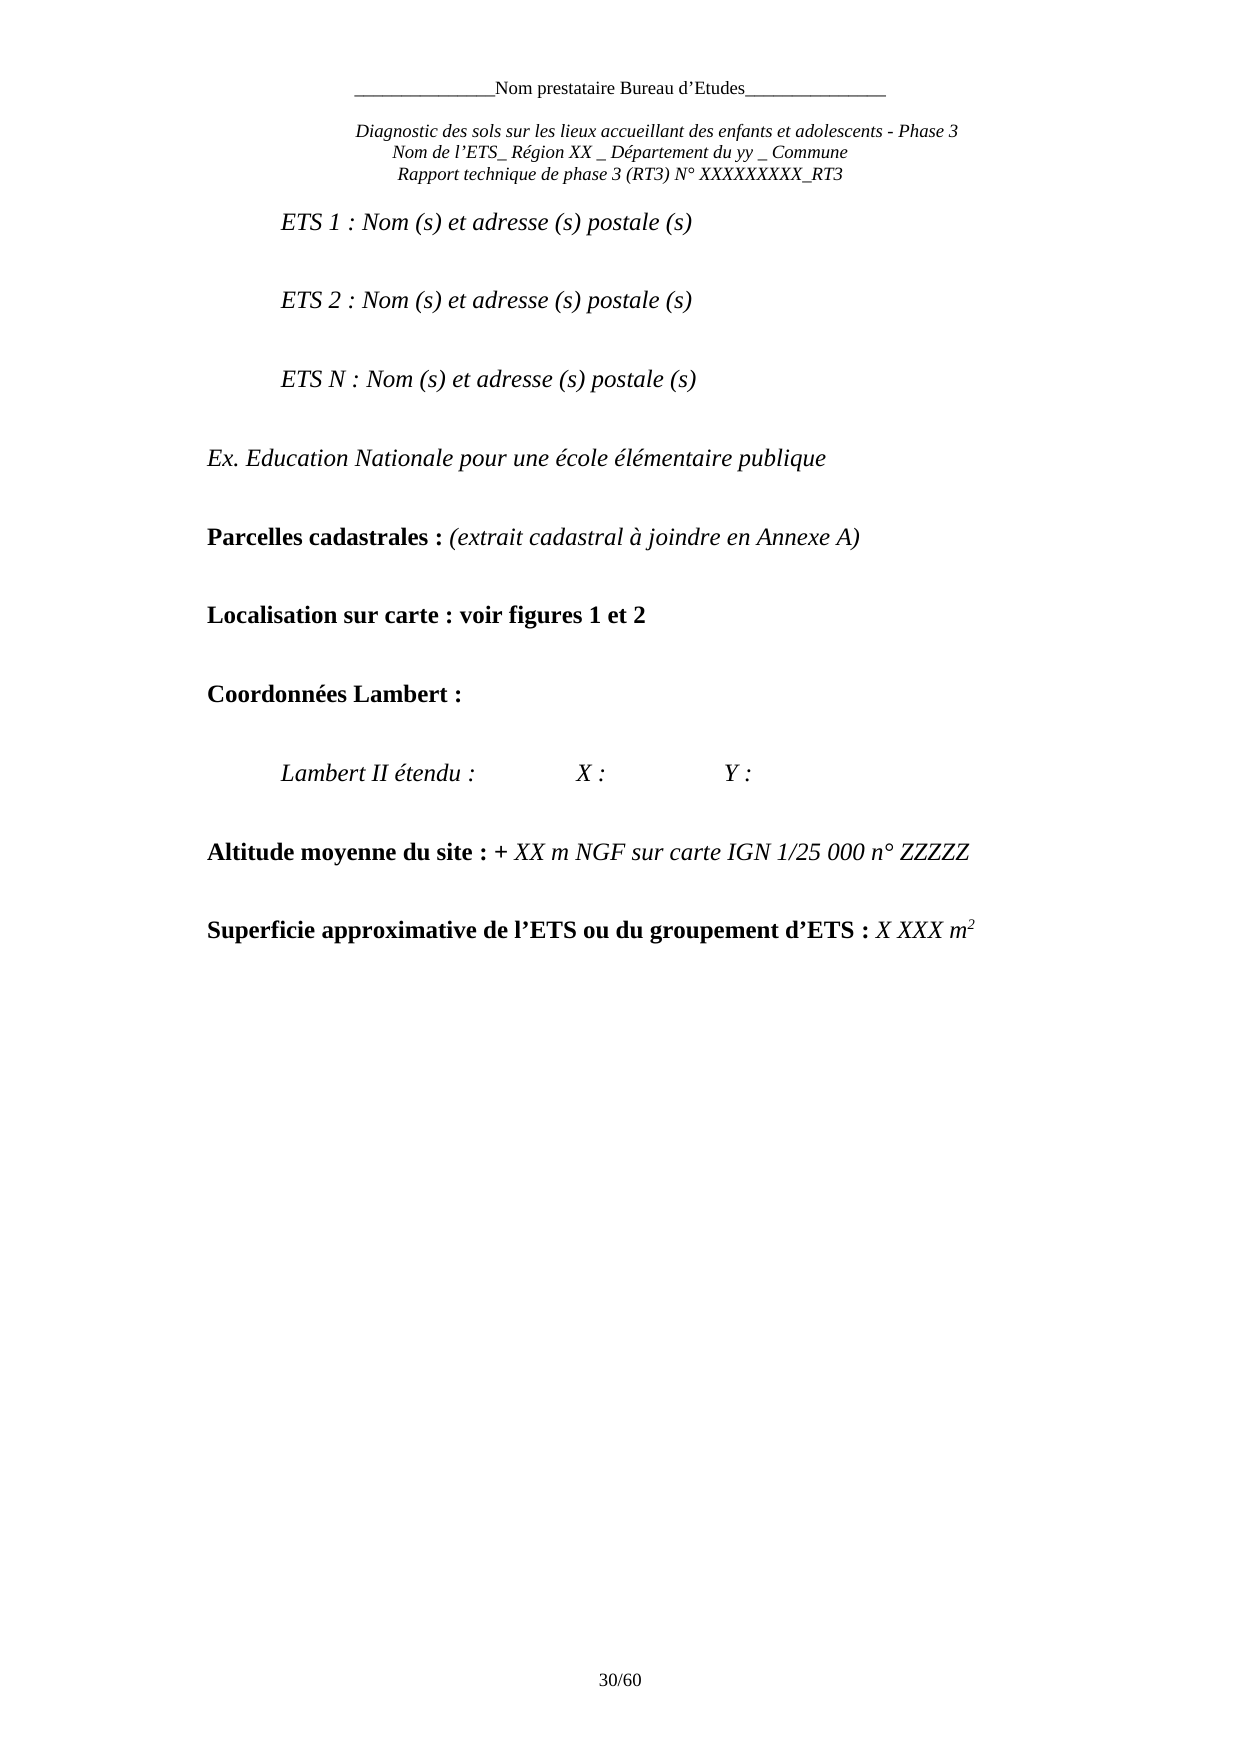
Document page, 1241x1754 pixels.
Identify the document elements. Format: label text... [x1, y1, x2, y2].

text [207, 286, 1033, 314]
text Superficie approximative de l’ETS ou du groupement d’ETS : X XXX m2 [207, 916, 1033, 944]
text Lambert II étendu : X : Y : [207, 758, 1033, 787]
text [207, 364, 1033, 393]
text ETS 1 : Nom (s) et adresse (s) postale (s) [207, 207, 1033, 236]
text Parcelles cadastrales : (extrait cadastral à joindre en Annexe A) [207, 522, 1033, 551]
text Localisation sur carte : voir figures 1 et 2 [207, 601, 1033, 629]
text Ex. Education Nationale pour une école élémentaire publique [207, 443, 1033, 472]
text Altitude moyenne du site : + XX m NGF sur carte IGN 1/25 000 n° ZZZZZ [207, 837, 1033, 866]
text Coordonnées Lambert : [207, 679, 1033, 708]
